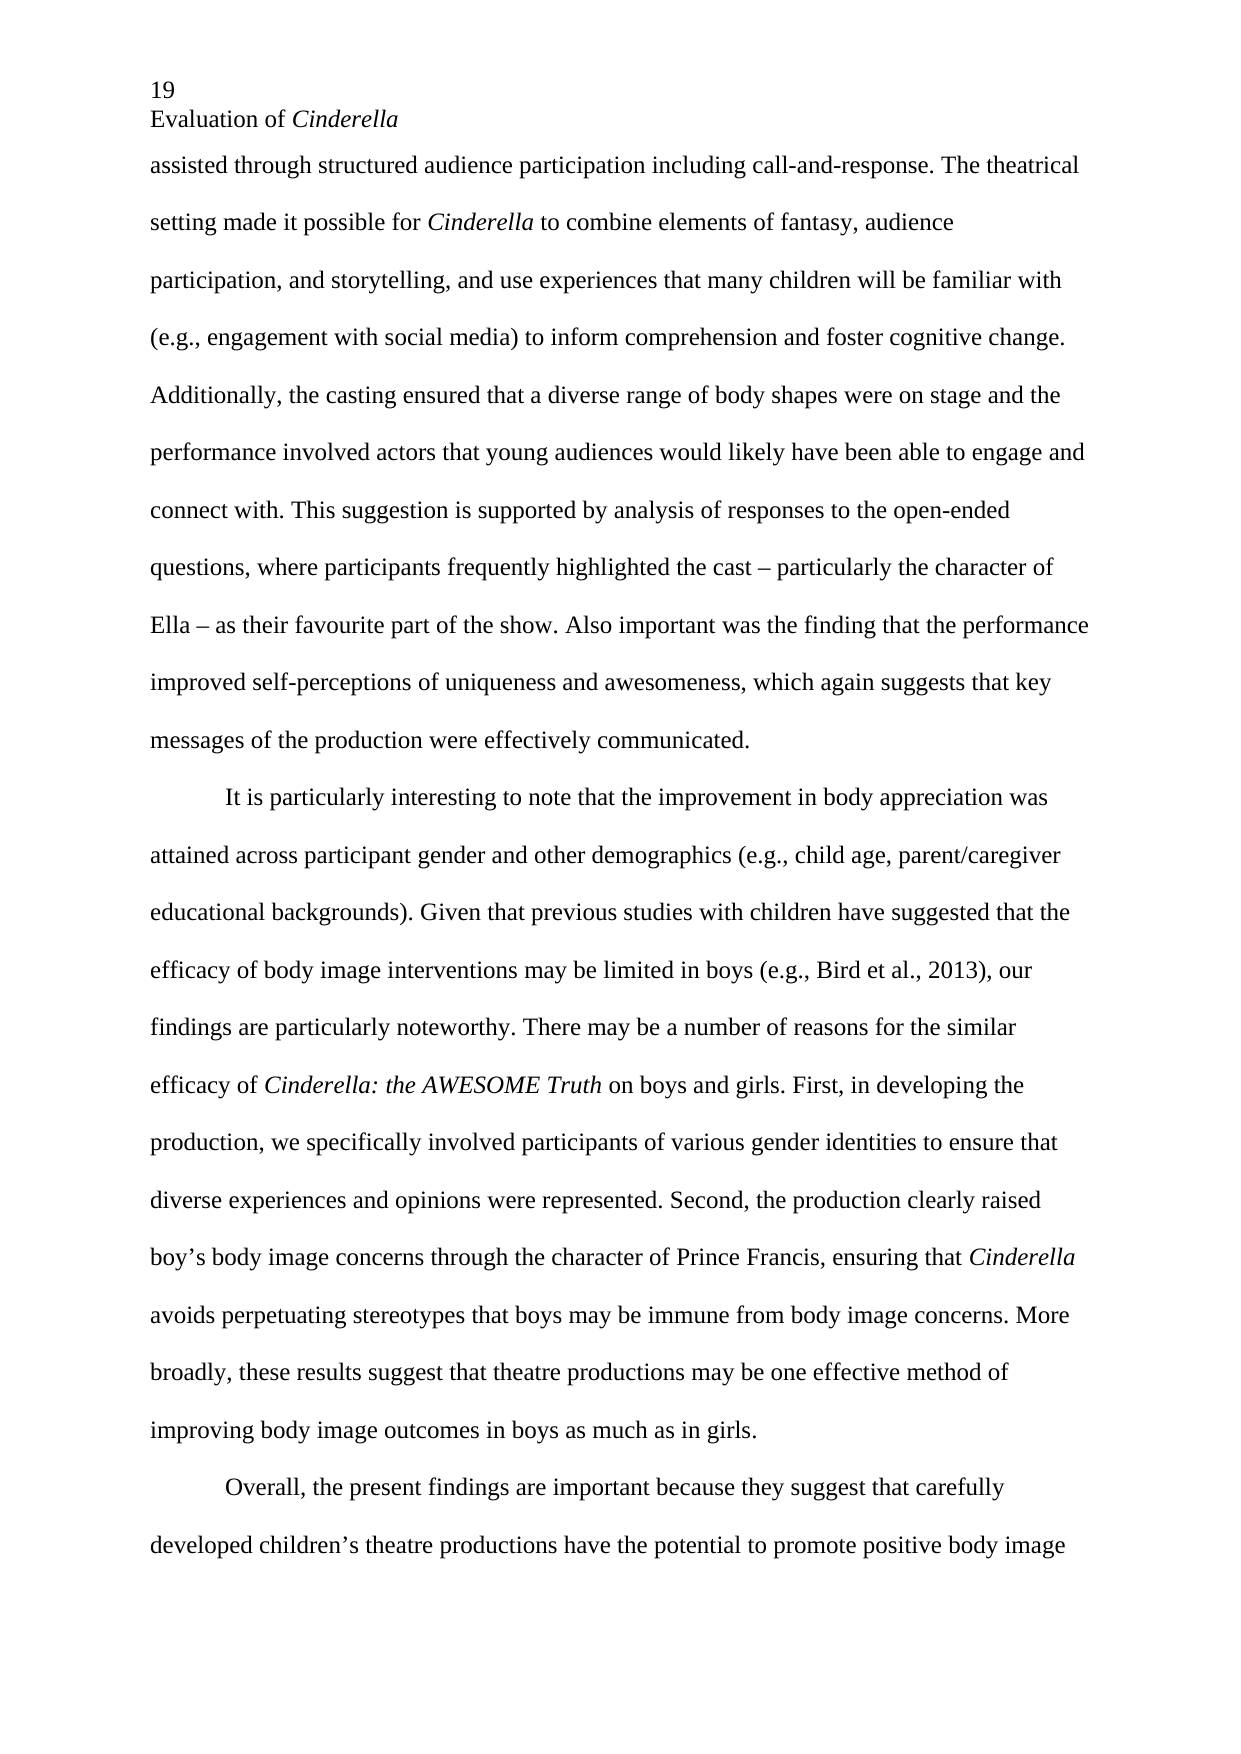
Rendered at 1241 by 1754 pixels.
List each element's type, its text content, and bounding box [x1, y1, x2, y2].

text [150, 1472, 1090, 1559]
text It is particularly interesting to note that the improvement in body appreciation was attained across participant gender and other demographics (e.g., child age, parent/caregiver educational backgrounds). Given that previous studies with children have suggested that the efficacy of body image interventions may be limited in boys (e.g., Bird et al., 2013), our findings are particularly noteworthy. There may be a number of reasons for the similar efficacy of Cinderella: the AWESOME Truth on boys and girls. First, in developing the production, we specifically involved participants of various gender identities to ensure that diverse experiences and opinions were represented. Second, the production clearly raised boy’s body image concerns through the character of Prince Francis, ensuring that Cinderella avoids perpetuating stereotypes that boys may be immune from body image concerns. More broadly, these results suggest that theatre productions may be one effective method of improving body image outcomes in boys as much as in girls. [150, 782, 1090, 1444]
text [150, 150, 1090, 754]
